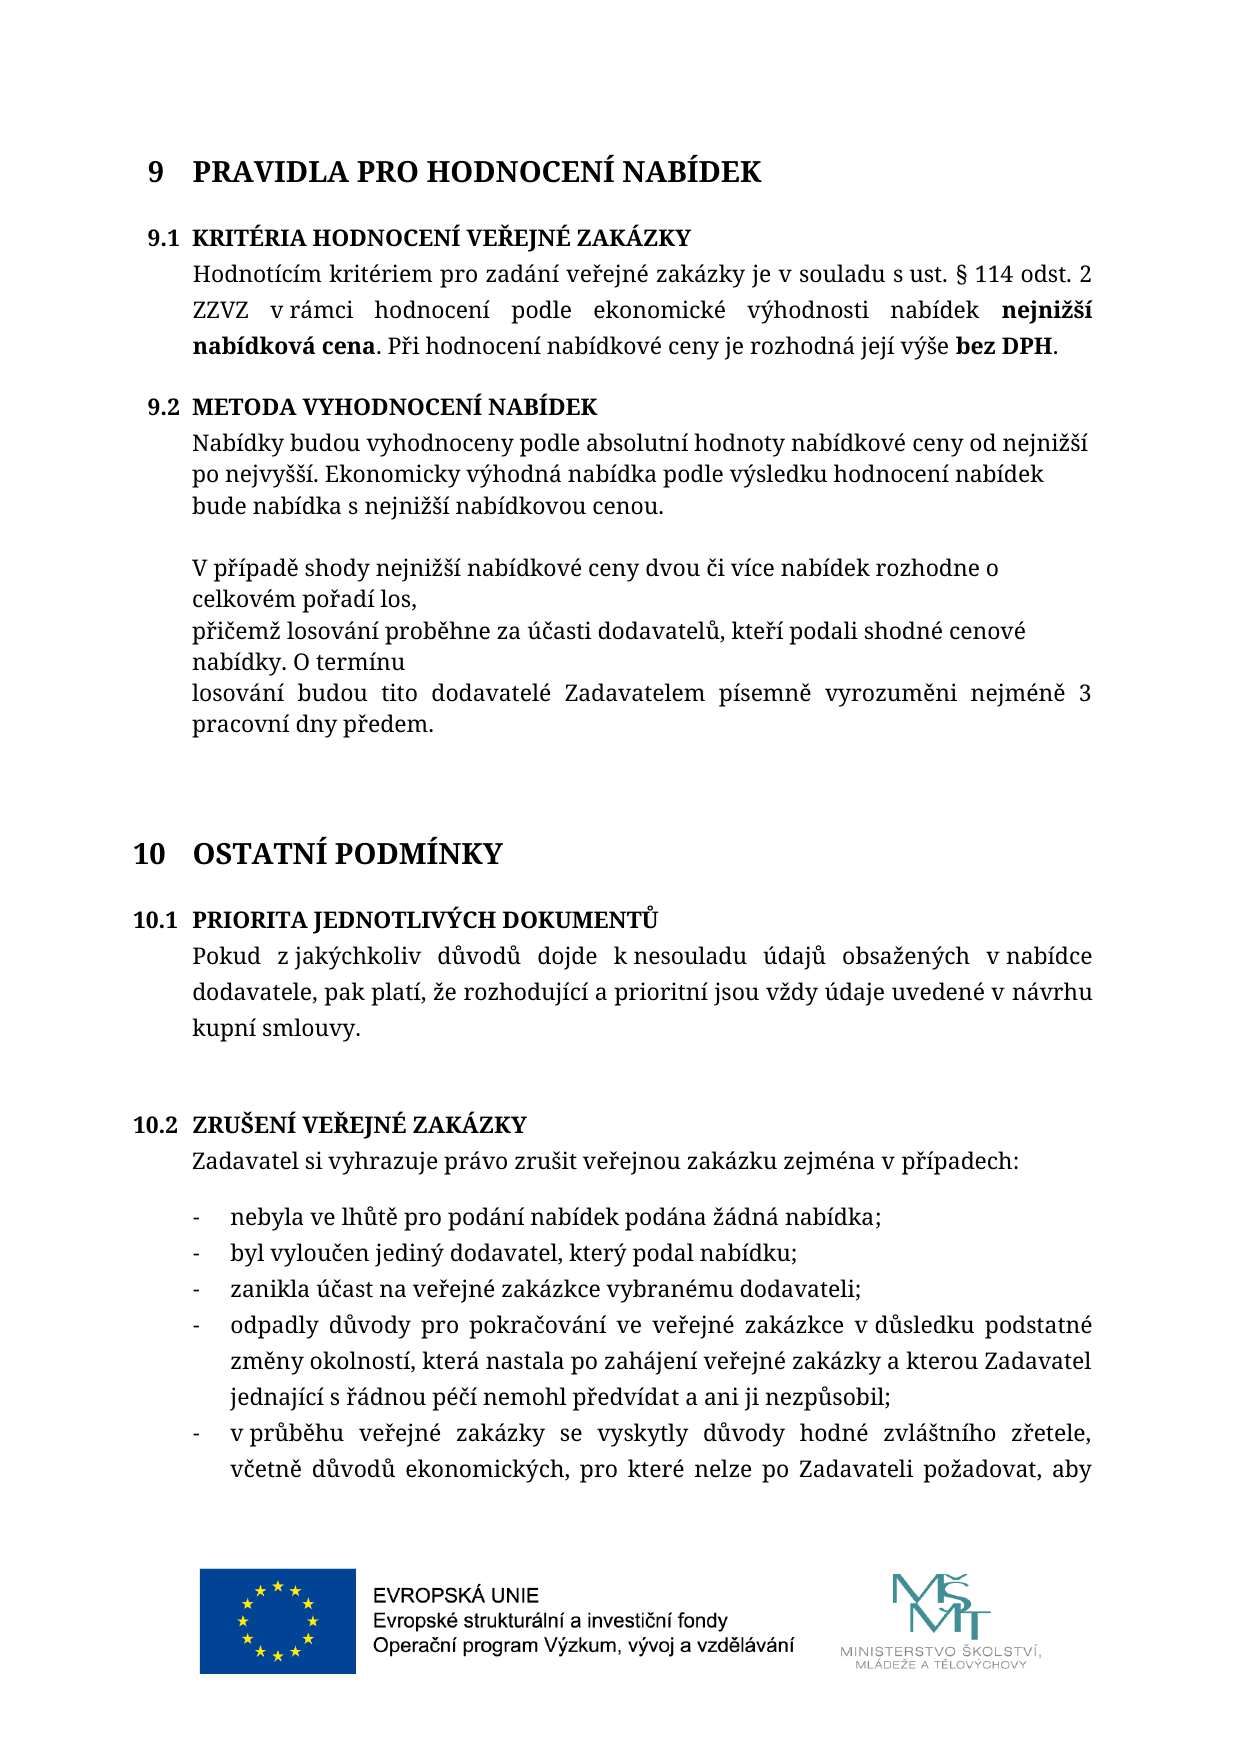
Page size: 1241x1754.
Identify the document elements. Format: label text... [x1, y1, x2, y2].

list nebyla ve lhůtě pro podání nabídek podána žádná nabídka; [193, 1201, 1093, 1233]
text V případě shody nejnižší nabídkové ceny dvou či více nabídek rozhodne o celkovém pořadí los, [192, 552, 1093, 614]
subtitle KRITÉRIA HODNOCENÍ VEŘEJNÉ ZAKÁZKY [147, 222, 1093, 254]
text Nabídky budou vyhodnoceny podle absolutní hodnoty nabídkové ceny od nejnižší po nejvyšší. Ekonomicky výhodná nabídka podle výsledku hodnocení nabídek bude nabídka s nejnižší nabídkovou cenou. [192, 427, 1093, 521]
text losování budou tito dodavatelé Zadavatelem písemně vyrozuměni nejméně 3 pracovní dny předem. [192, 677, 1093, 739]
subtitle PRIORITA JEDNOTLIVÝCH DOKUMENTŮ [133, 904, 1093, 935]
text Hodnotícím kritériem pro zadání veřejné zakázky je v souladu s ust. § 114 odst. 2 ZZVZ v rámci hodnocení podle ekonomické výhodnosti nabídek nejnižší nabídková cena. Při hodnocení nabídkové ceny je rozhodná její výše bez DPH. [193, 258, 1093, 361]
subtitle ZRUŠENÍ VEŘEJNÉ ZAKÁZKY [133, 1109, 1093, 1140]
list byl vyloučen jediný dodavatel, který podal nabídku; [193, 1237, 1093, 1268]
text Zadavatel si vyhrazuje právo zrušit veřejnou zakázku zejména v případech: [192, 1144, 1093, 1176]
text Pokud z jakýchkoliv důvodů dojde k nesouladu údajů obsažených v nabídce dodavatele, pak platí, že rozhodující a prioritní jsou vždy údaje uvedené v návrhu kupní smlouvy. [192, 940, 1093, 1043]
subtitle PRAVIDLA PRO HODNOCENÍ NABÍDEK [148, 152, 1093, 191]
subtitle OSTATNÍ PODMÍNKY [133, 833, 1093, 873]
list odpadly důvody pro pokračování ve veřejné zakázkce v důsledku podstatné změny okolností, která nastala po zahájení veřejné zakázky a kterou Zadavatel jednající s řádnou péčí nemohl předvídat a ani ji nezpůsobil; [193, 1309, 1093, 1412]
picture [147, 1516, 1093, 1726]
text přičemž losování proběhne za účasti dodavatelů, kteří podali shodné cenové nabídky. O termínu [192, 614, 1093, 677]
subtitle METODA VYHODNOCENÍ NABÍDEK [147, 391, 1093, 422]
list zanikla účast na veřejné zakázkce vybranému dodavateli; [193, 1273, 1093, 1304]
